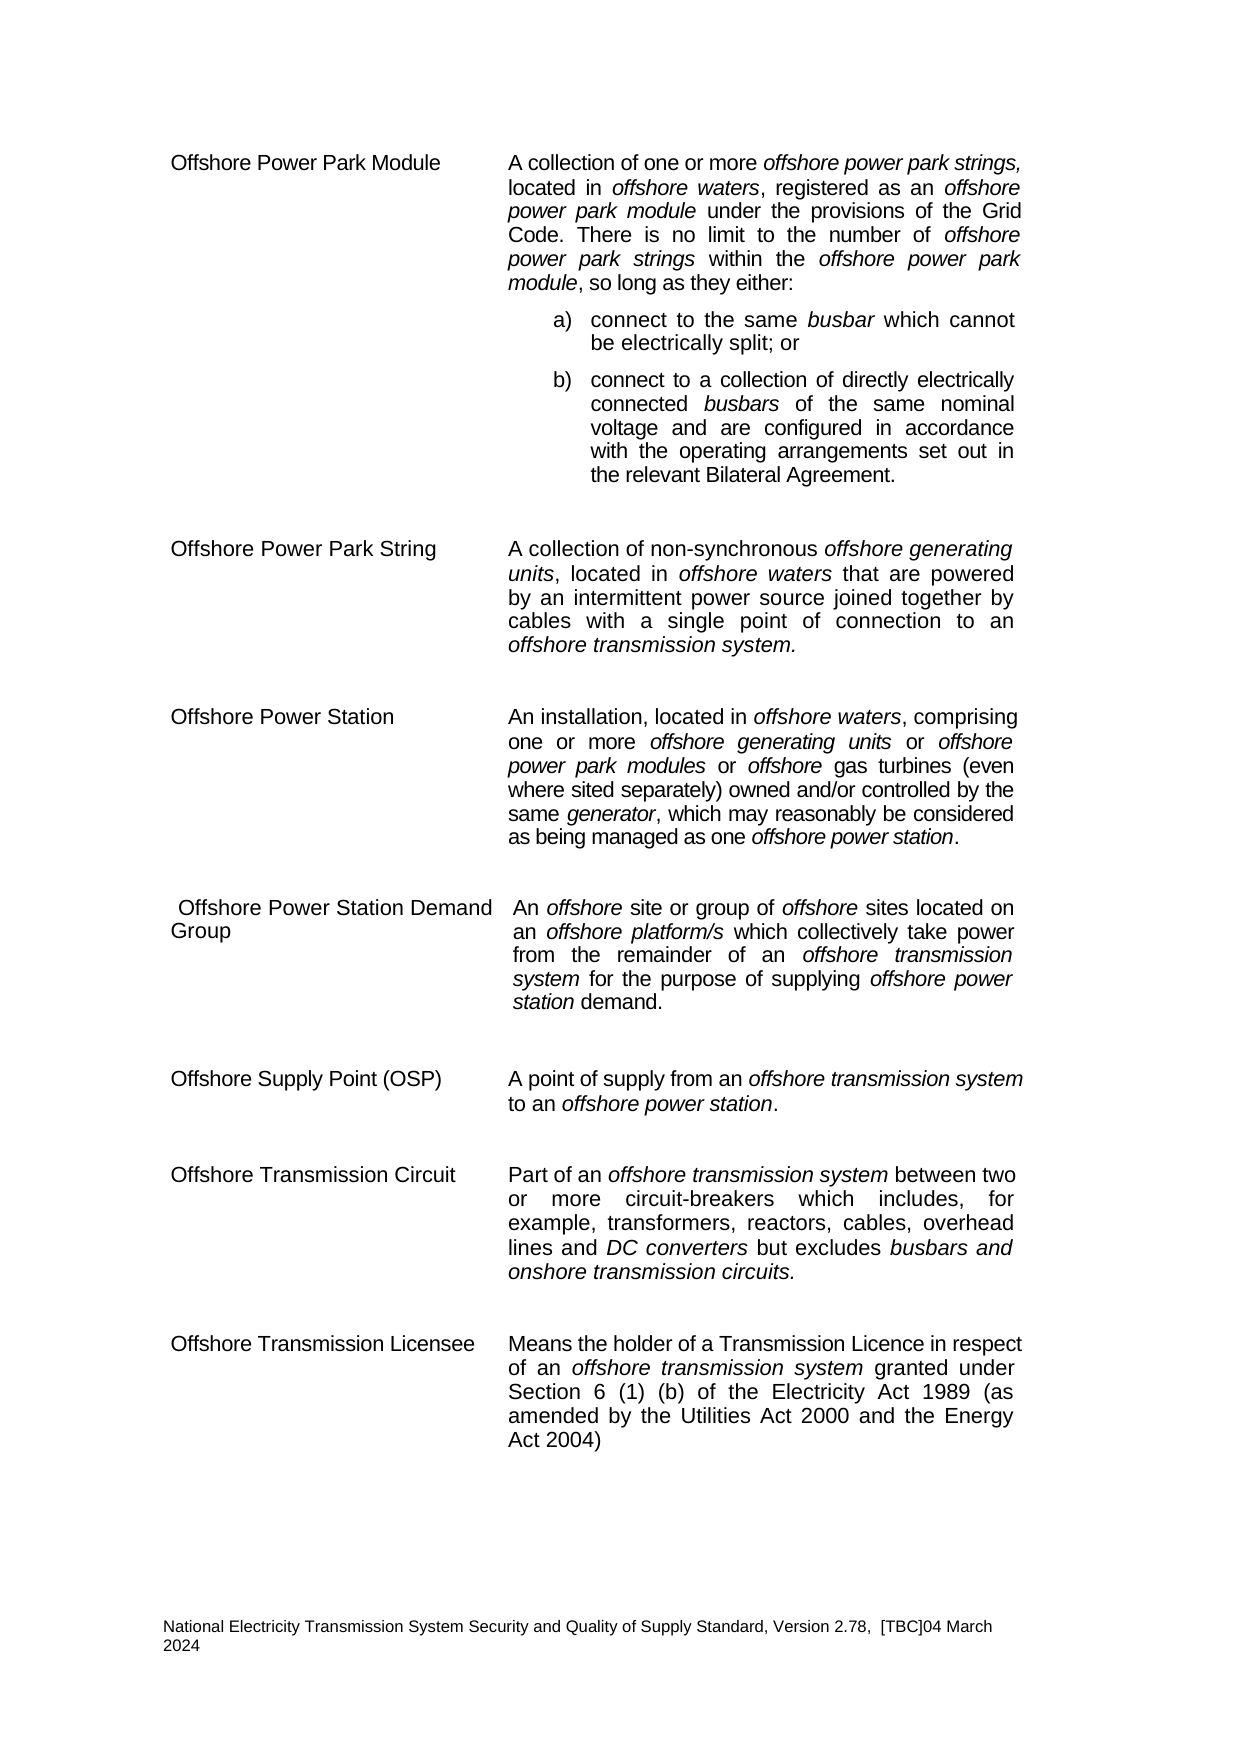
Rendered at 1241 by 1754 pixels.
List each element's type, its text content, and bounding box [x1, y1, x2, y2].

text to an offshore power station. [508, 1091, 1030, 1116]
text or more circuit-breakers which includes, for example, transformers, reactors, cables, overhead lines and DC converters but excludes busbars and onshore transmission circuits. [508, 1187, 1015, 1284]
text Offshore Transmission Circuit Part of an offshore transmission system between two [170, 1163, 1030, 1187]
text Offshore Supply Point (OSP) A point of supply from an offshore transmission system [170, 1066, 1030, 1091]
table_header An offshore site or group of offshore sites located on an offshore platform/s which collectively take power from the remainder of an offshore transmission system for the purpose of supplying offshore power station demand. [494, 897, 1029, 1014]
list connect to the same busbar which cannot be electrically split; or [553, 308, 1015, 356]
table_header Offshore Power Station Demand Group [163, 897, 494, 1014]
text Offshore Power Park Module A collection of one or more offshore power park strings, [170, 151, 1030, 176]
text Offshore Power Park String A collection of non-synchronous offshore generating [170, 537, 1030, 561]
text Offshore Power Station An installation, located in offshore waters, comprising [170, 705, 1030, 729]
text of an offshore transmission system granted under Section 6 (1) (b) of the Electricity Act 1989 (as amended by the Utilities Act 2000 and the Energy Act 2004) [508, 1356, 1015, 1452]
text Offshore Transmission Licensee Means the holder of a Transmission Licence in respect [170, 1332, 1030, 1356]
text units, located in offshore waters that are powered by an intermittent power source joined together by cables with a single point of connection to an offshore transmission system. [508, 562, 1015, 657]
list connect to a collection of directly electrically connected busbars of the same nominal voltage and are configured in accordance with the operating arrangements set out in the relevant Bilateral Agreement. [553, 369, 1015, 487]
text located in offshore waters, registered as an offshore power park module under the provisions of the Grid Code. There is no limit to the number of offshore power park strings within the offshore power park module, so long as they either: [508, 176, 1022, 296]
text one or more offshore generating units or offshore power park modules or offshore gas turbines (even where sited separately) owned and/or controlled by the same generator, which may reasonably be considered as being managed as one offshore power station. [508, 731, 1015, 849]
